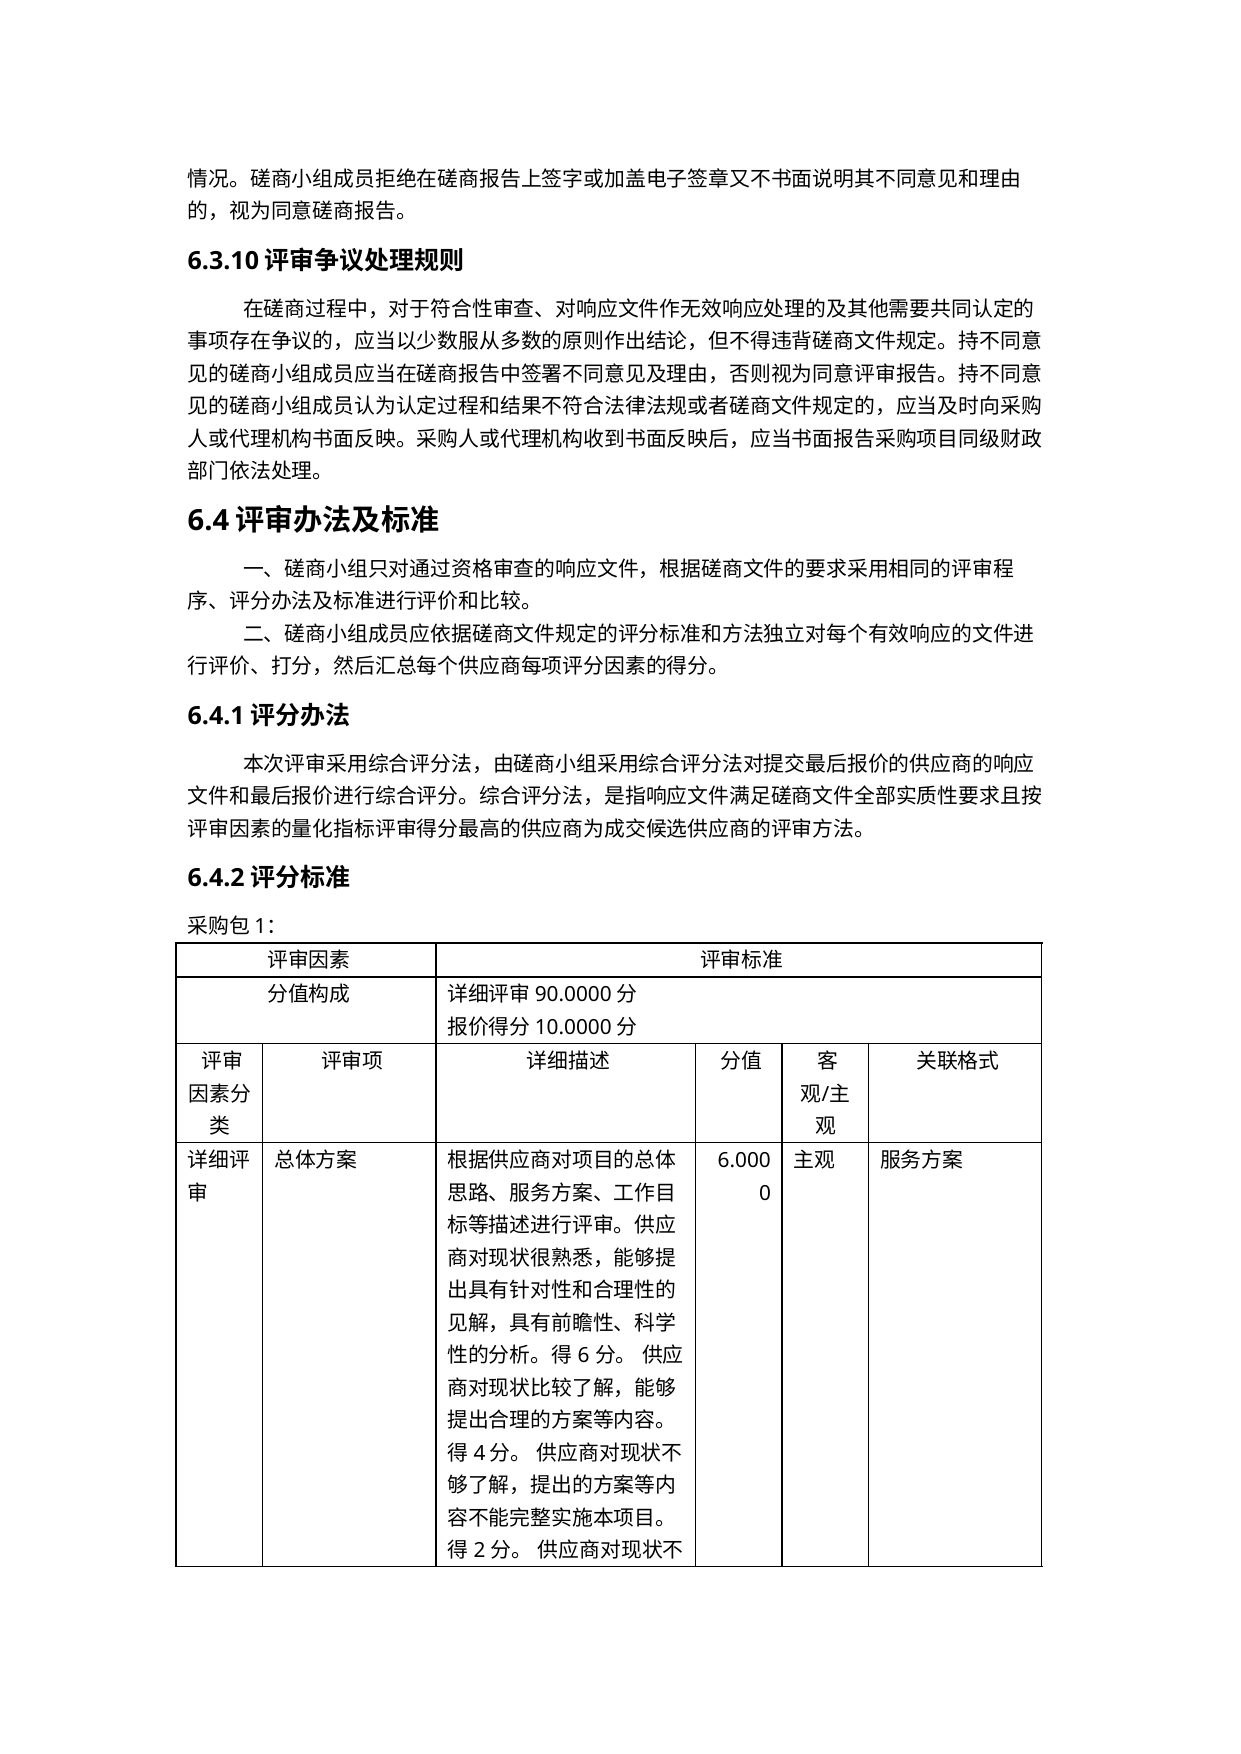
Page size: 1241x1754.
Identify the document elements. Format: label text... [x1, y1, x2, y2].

table_cell 评审因素分类 [177, 1044, 262, 1142]
text 6.4评审办法及标准 [187, 487, 1053, 552]
table_cell 服务方案 [869, 1143, 1041, 1566]
text 在磋商过程中，对于符合性审查、对响应文件作无效响应处理的及其他需要共同认定的事项存在争议的，应当以少数服从多数的原则作出结论，但不得违背磋商文件规定。持不同意见的磋商小组成员应当在磋商报告中签署不同意见及理由，否则视为同意评审报告。持不同意见的磋商小组成员认为认定过程和结果不符合法律法规或者磋商文件规定的，应当及时向采购人或代理机构书面反映。采购人或代理机构收到书面反映后，应当书面报告采购项目同级财政部门依法处理。 [187, 292, 1053, 487]
table_cell 详细评审90.0000分 报价得分10.0000分 [437, 978, 1041, 1043]
table_cell 详细描述 [437, 1044, 695, 1142]
table_cell 分值 [696, 1044, 781, 1142]
text 本次评审采用综合评分法，由磋商小组采用综合评分法对提交最后报价的供应商的响应文件和最后报价进行综合评分。综合评分法，是指响应文件满足磋商文件全部实质性要求且按评审因素的量化指标评审得分最高的供应商为成交候选供应商的评审方法。 [187, 747, 1053, 844]
table_header 评审标准 [437, 944, 1041, 976]
table_cell 总体方案 [263, 1143, 435, 1566]
table_cell 关联格式 [869, 1044, 1041, 1142]
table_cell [437, 1143, 695, 1566]
table_cell 分值构成 [177, 978, 435, 1043]
table_cell 评审项 [263, 1044, 435, 1142]
text 一、磋商小组只对通过资格审查的响应文件，根据磋商文件的要求采用相同的评审程序、评分办法及标准进行评价和比较。 [187, 552, 1053, 617]
table_cell 详细评审 [177, 1143, 262, 1566]
table_header 评审因素 [177, 944, 435, 976]
text 二、磋商小组成员应依据磋商文件规定的评分标准和方法独立对每个有效响应的文件进行评价、打分，然后汇总每个供应商每项评分因素的得分。 [187, 617, 1053, 682]
text 6.4.1评分办法 [187, 682, 1053, 747]
table_cell 主观 [783, 1143, 868, 1566]
table_cell 客观/主观 [783, 1044, 868, 1142]
text 6.4.2评分标准 [187, 844, 1053, 909]
text 6.3.10评审争议处理规则 [187, 227, 1053, 292]
table_cell 6.0000 [696, 1143, 781, 1566]
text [187, 162, 1053, 227]
text 采购包1： [187, 909, 1053, 942]
